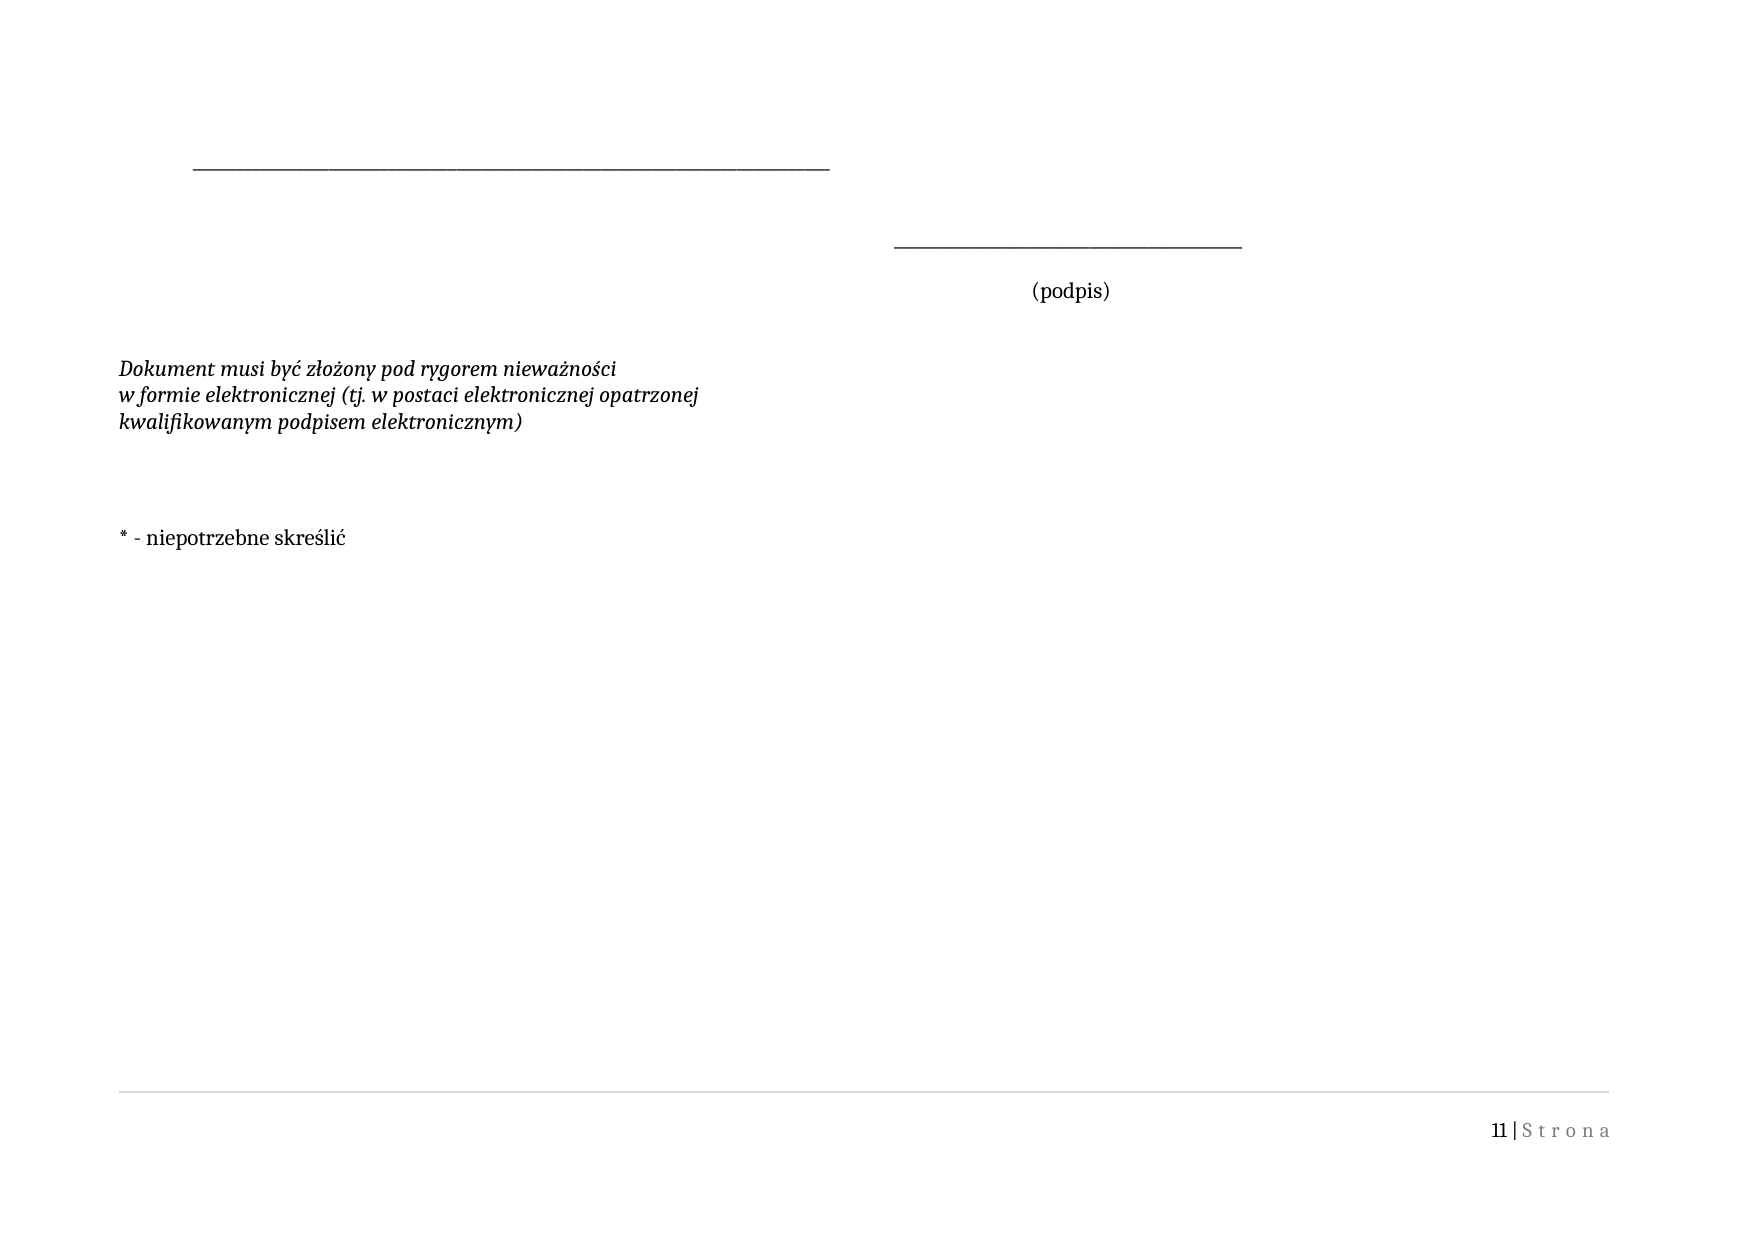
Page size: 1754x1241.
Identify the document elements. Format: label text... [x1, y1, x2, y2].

text _________________________________________ (podpis) [532, 225, 1609, 304]
text * - niepotrzebne skreślić [119, 525, 1609, 551]
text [193, 148, 1609, 174]
text Dokument musi być złożony pod rygorem nieważności w formie elektronicznej (tj. w postaci elektronicznej opatrzonej kwalifikowanym podpisem elektronicznym) [119, 356, 1609, 435]
